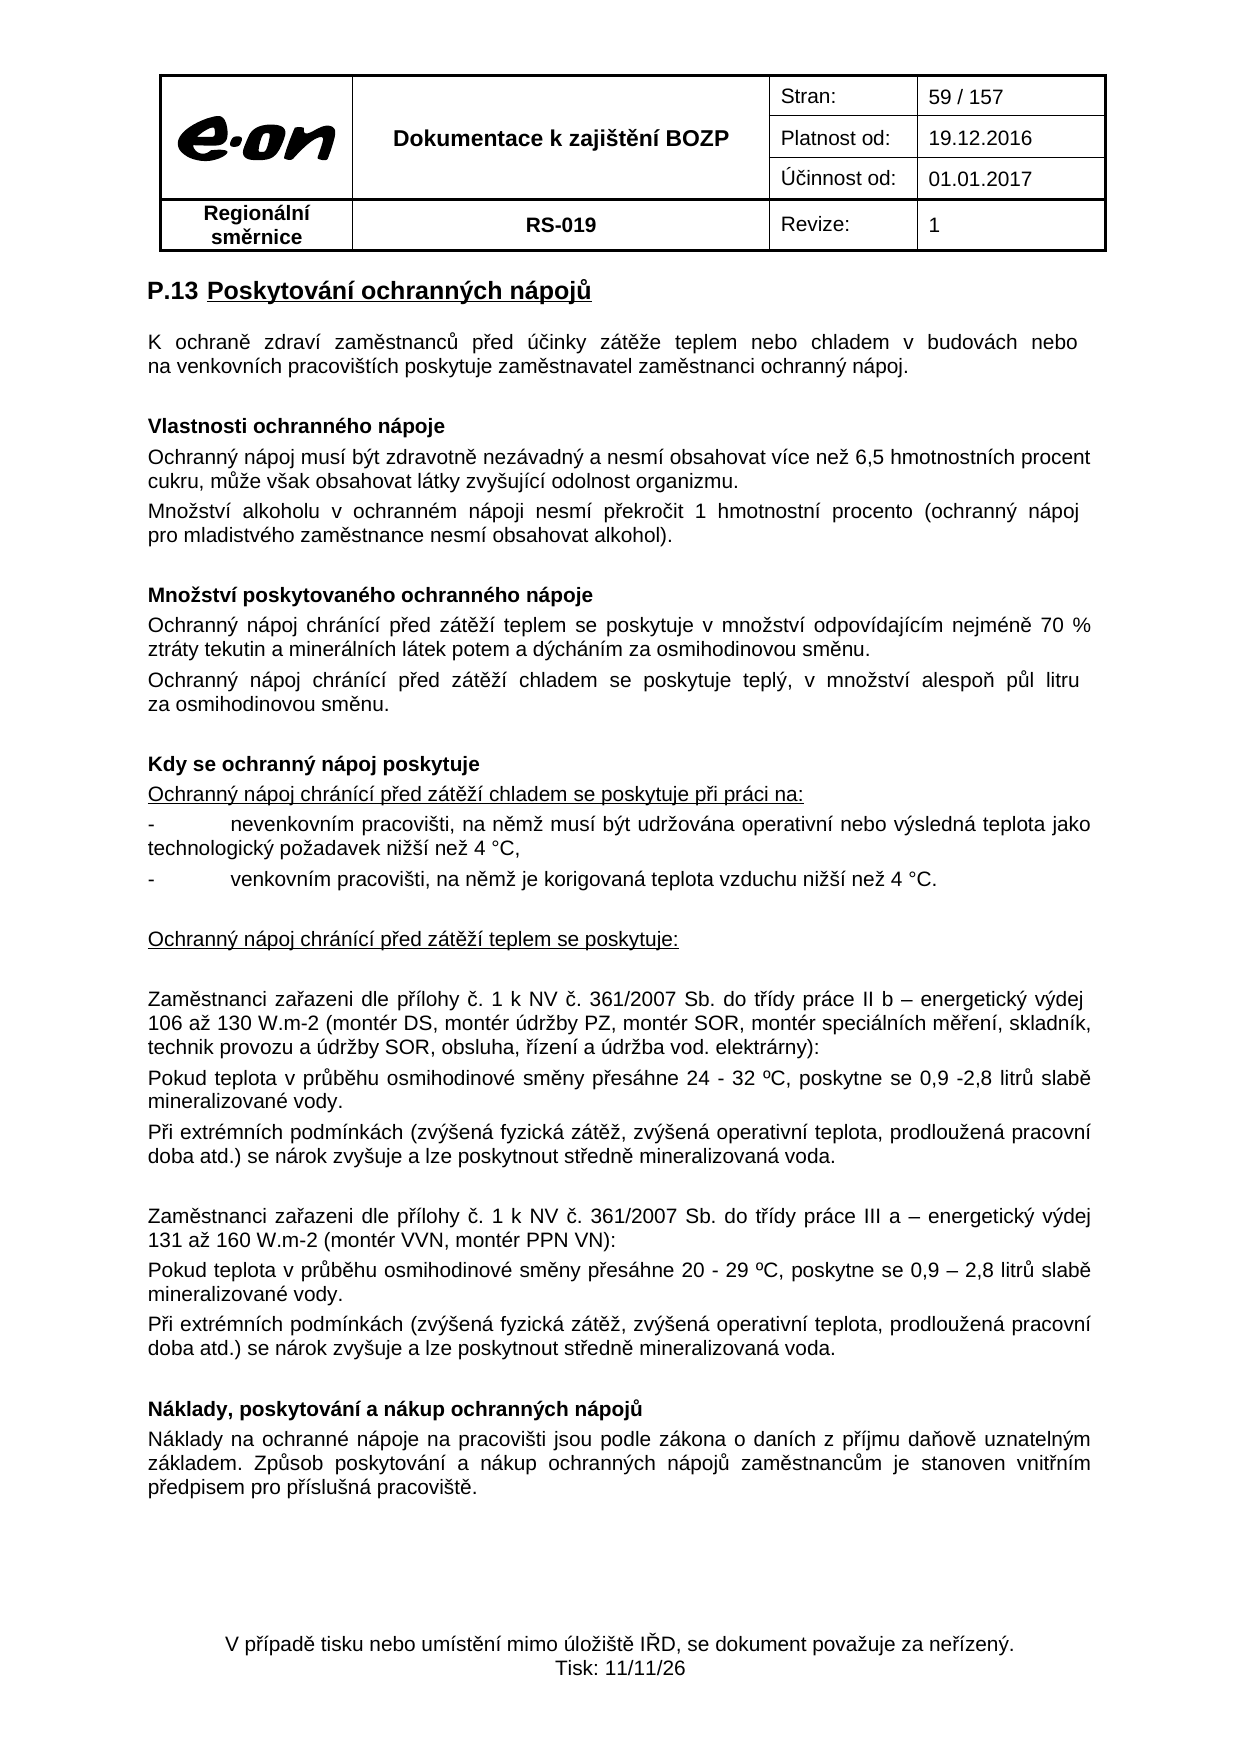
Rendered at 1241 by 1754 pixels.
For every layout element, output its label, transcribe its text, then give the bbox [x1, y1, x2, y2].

text Náklady, poskytování a nákup ochranných nápojů [148, 1397, 1092, 1421]
text Zaměstnanci zařazeni dle přílohy č. 1 k NV č. 361/2007 Sb. do třídy práce III a – energetický výdej 131 až 160 W.m-2 (montér VVN, montér PPN VN): [148, 1204, 1092, 1252]
text Při extrémních podmínkách (zvýšená fyzická zátěž, zvýšená operativní teplota, prodloužená pracovní doba atd.) se nárok zvyšuje a lze poskytnout středně mineralizovaná voda. [148, 1119, 1092, 1167]
text Kdy se ochranný nápoj poskytuje [148, 752, 1092, 776]
text Ochranný nápoj chránící před zátěží teplem se poskytuje: [148, 927, 1092, 951]
text Zaměstnanci zařazeni dle přílohy č. 1 k NV č. 361/2007 Sb. do třídy práce II b – energetický výdej 106 až 130 W.m-2 (montér DS, montér údržby PZ, montér SOR, montér speciálních měření, skladník, technik provozu a údržby SOR, obsluha, řízení a údržba vod. elektrárny): [148, 987, 1092, 1059]
text Množství alkoholu v ochranném nápoji nesmí překročit 1 hmotnostní procento (ochranný nápoj pro mladistvého zaměstnance nesmí obsahovat alkohol). [148, 499, 1092, 547]
text Ochranný nápoj chránící před zátěží teplem se poskytuje v množství odpovídajícím nejméně 70 % ztráty tekutin a minerálních látek potem a dýcháním za osmihodinovou směnu. [148, 613, 1092, 661]
text K ochraně zdraví zaměstnanců před účinky zátěže teplem nebo chladem v budovách nebo na venkovních pracovištích poskytuje zaměstnavatel zaměstnanci ochranný nápoj. [148, 330, 1092, 378]
text Poskytování ochranných nápojů [147, 276, 1092, 305]
text Pokud teplota v průběhu osmihodinové směny přesáhne 24 - 32 ºC, poskytne se 0,9 -2,8 litrů slabě mineralizované vody. [148, 1065, 1092, 1113]
text Pokud teplota v průběhu osmihodinové směny přesáhne 20 - 29 ºC, poskytne se 0,9 – 2,8 litrů slabě mineralizované vody. [148, 1258, 1092, 1306]
text - venkovním pracovišti, na němž je korigovaná teplota vzduchu nižší než 4 °C. [148, 866, 1092, 890]
text Při extrémních podmínkách (zvýšená fyzická zátěž, zvýšená operativní teplota, prodloužená pracovní doba atd.) se nárok zvyšuje a lze poskytnout středně mineralizovaná voda. [148, 1312, 1092, 1360]
text Ochranný nápoj chránící před zátěží chladem se poskytuje teplý, v množství alespoň půl litru za osmihodinovou směnu. [148, 667, 1092, 715]
text Množství poskytovaného ochranného nápoje [148, 583, 1092, 607]
text Vlastnosti ochranného nápoje [148, 414, 1092, 438]
text Ochranný nápoj chránící před zátěží chladem se poskytuje při práci na: [148, 782, 1092, 806]
text Ochranný nápoj musí být zdravotně nezávadný a nesmí obsahovat více než 6,5 hmotnostních procent cukru, může však obsahovat látky zvyšující odolnost organizmu. [148, 444, 1092, 492]
text Náklady na ochranné nápoje na pracovišti jsou podle zákona o daních z příjmu daňově uznatelným základem. Způsob poskytování a nákup ochranných nápojů zaměstnancům je stanoven vnitřním předpisem pro příslušná pracoviště. [148, 1427, 1092, 1499]
text - nevenkovním pracovišti, na němž musí být udržována operativní nebo výsledná teplota jako technologický požadavek nižší než 4 °C, [148, 812, 1092, 860]
